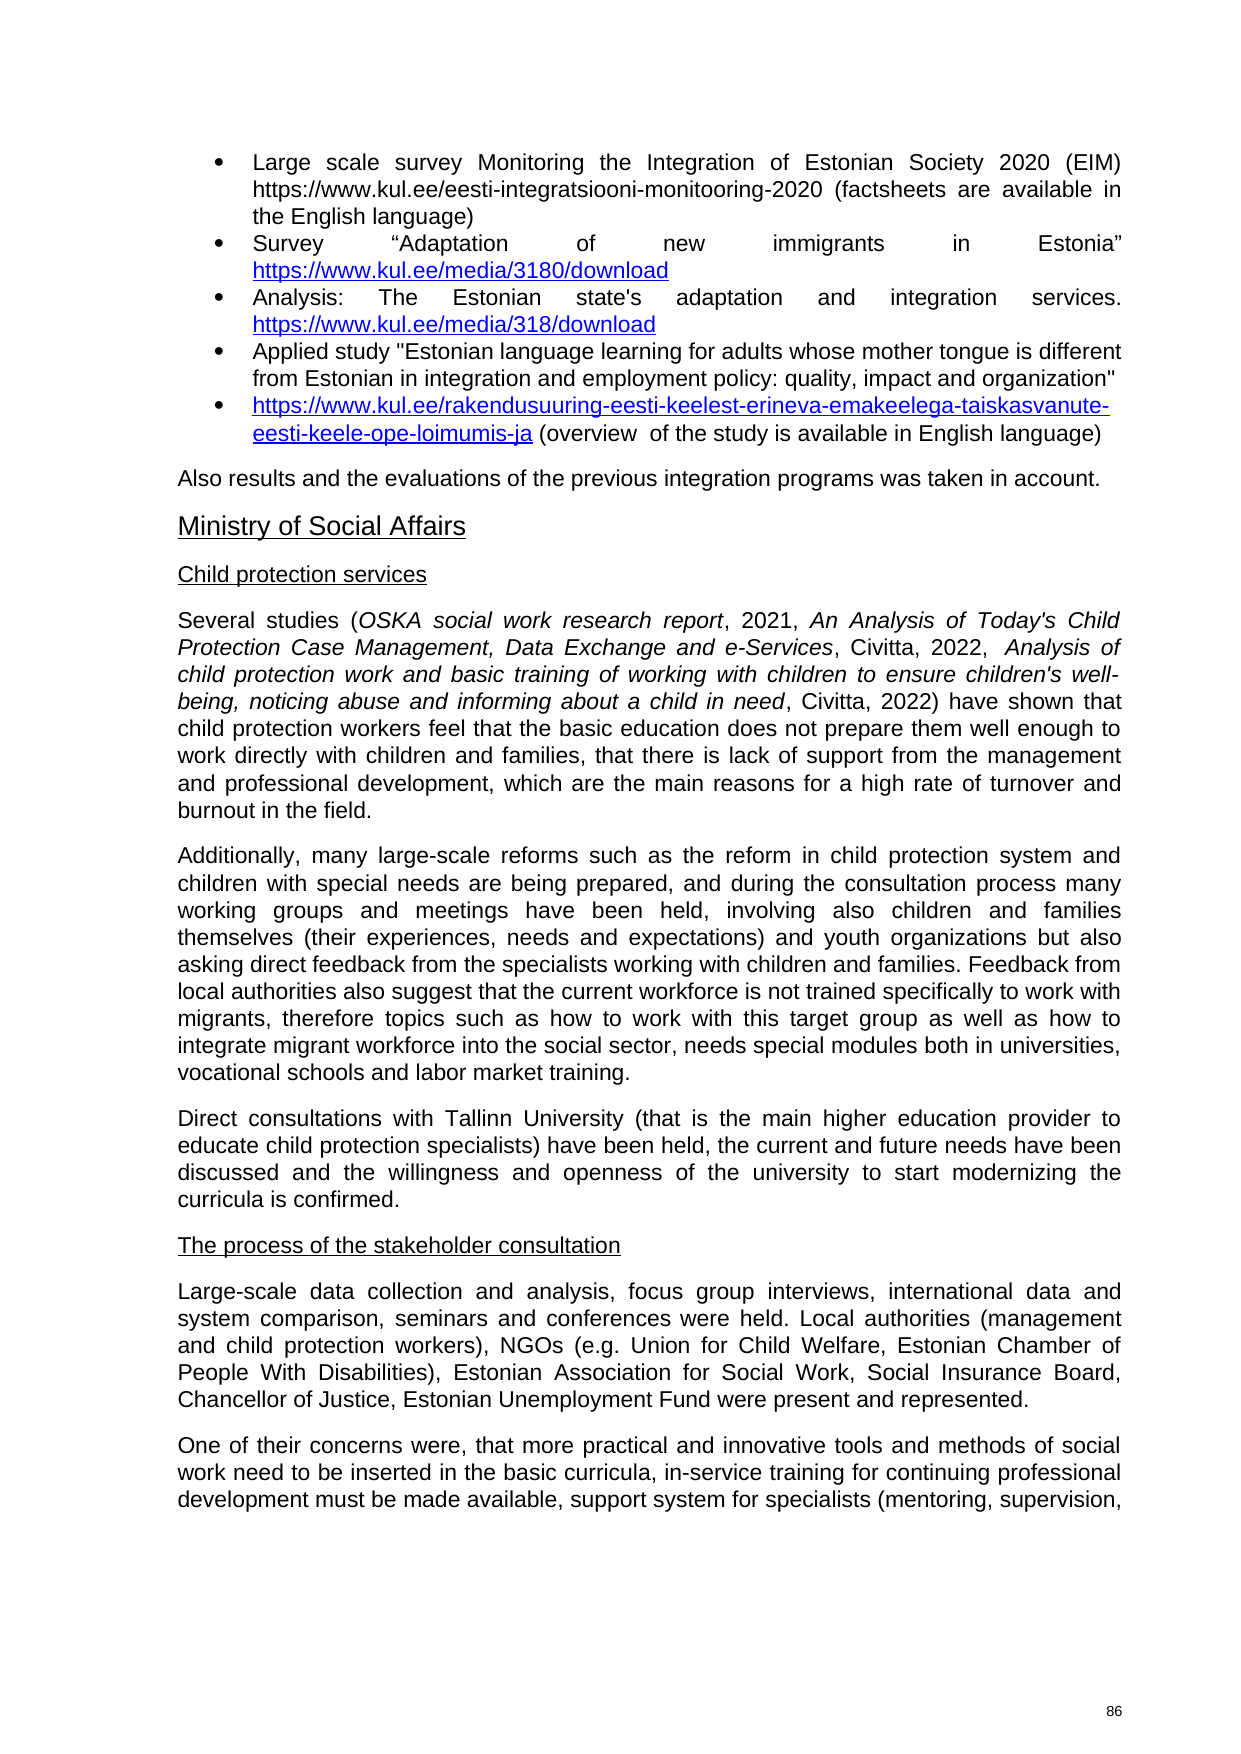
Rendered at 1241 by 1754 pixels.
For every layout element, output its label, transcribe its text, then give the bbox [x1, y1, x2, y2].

list Large scale survey Monitoring the Integration of Estonian Society 2020 (EIM) https://www.kul.ee/eesti-integratsiooni-monitooring-2020 (factsheets are available in the English language) [215, 148, 1122, 229]
text Child protection services [177, 560, 1122, 587]
text Ministry of Social Affairs [177, 510, 1122, 542]
list Applied study "Estonian language learning for adults whose mother tongue is different from Estonian in integration and employment policy: quality, impact and organization" [215, 337, 1122, 392]
text Several studies (OSKA social work research report, 2021, An Analysis of Today's Child Protection Case Management, Data Exchange and e-Services, Civitta, 2022, Analysis of child protection work and basic training of working with children to ensure children's well-being, noticing abuse and informing about a child in need, Civitta, 2022) have shown that child protection workers feel that the basic education does not prepare them well enough to work directly with children and families, that there is lack of support from the management and professional development, which are the main reasons for a high rate of turnover and burnout in the field. [177, 606, 1122, 823]
text Direct consultations with Tallinn University (that is the main higher education provider to educate child protection specialists) have been held, the current and future needs have been discussed and the willingness and openness of the university to start modernizing the curricula is confirmed. [177, 1104, 1122, 1212]
text The process of the stakeholder consultation [177, 1231, 1122, 1258]
list https://www.kul.ee/rakendusuuring-eesti-keelest-erineva-emakeelega-taiskasvanute-eesti-keele-ope-loimumis-ja (overview of the study is available in English language) [215, 392, 1122, 446]
list Survey “Adaptation of new immigrants in Estonia” https://www.kul.ee/media/3180/download [215, 229, 1122, 283]
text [177, 1431, 1122, 1512]
text Large-scale data collection and analysis, focus group interviews, international data and system comparison, seminars and conferences were held. Local authorities (management and child protection workers), NGOs (e.g. Union for Child Welfare, Estonian Chamber of People With Disabilities), Estonian Association for Social Work, Social Insurance Board, Chancellor of Justice, Estonian Unemployment Fund were present and represented. [177, 1277, 1122, 1412]
text Additionally, many large-scale reforms such as the reform in child protection system and children with special needs are being prepared, and during the consultation process many working groups and meetings have been held, involving also children and families themselves (their experiences, needs and expectations) and youth organizations but also asking direct feedback from the specialists working with children and families. Feedback from local authorities also suggest that the current workforce is not trained specifically to work with migrants, therefore topics such as how to work with this target group as well as how to integrate migrant workforce into the social sector, needs special modules both in universities, vocational schools and labor market training. [177, 842, 1122, 1085]
list Analysis: The Estonian state's adaptation and integration services. https://www.kul.ee/media/318/download [215, 283, 1122, 337]
text Also results and the evaluations of the previous integration programs was taken in account. [177, 464, 1122, 492]
